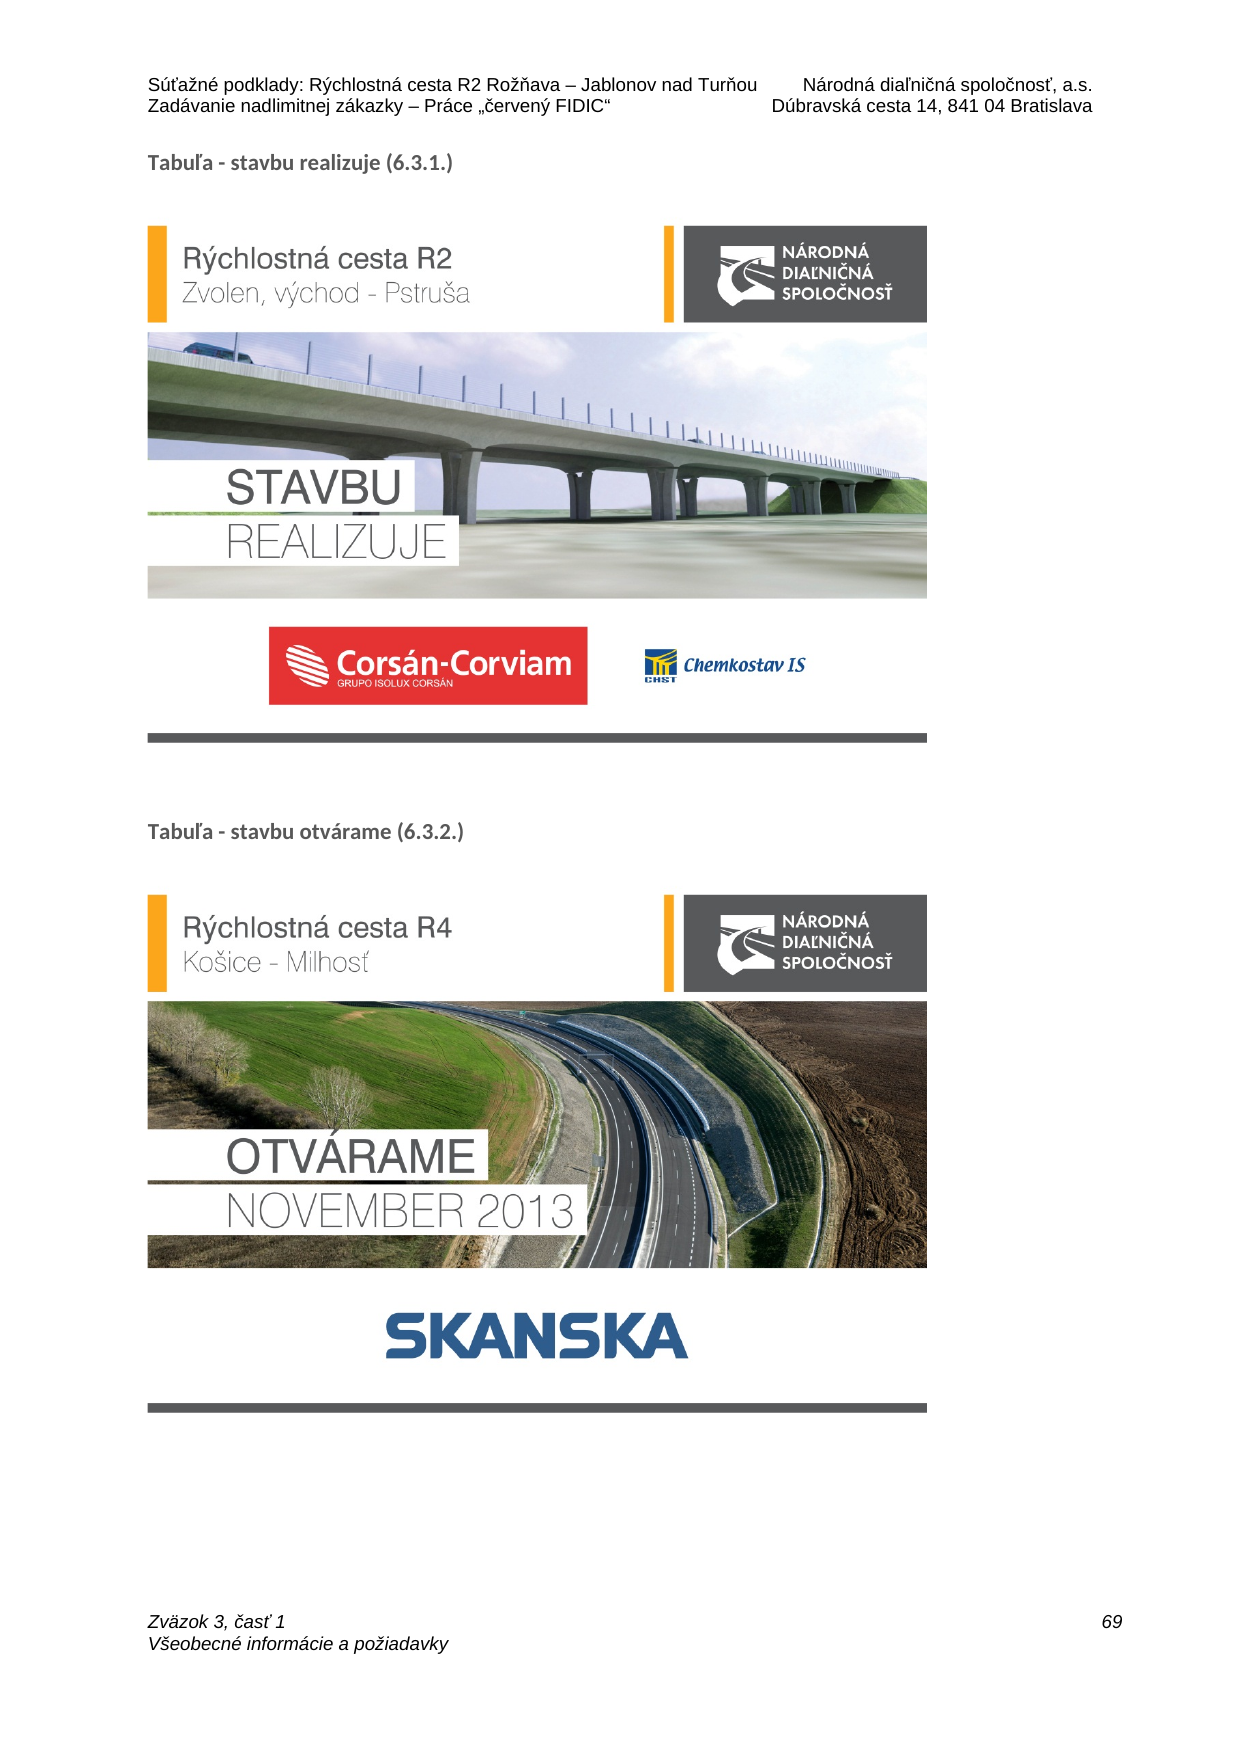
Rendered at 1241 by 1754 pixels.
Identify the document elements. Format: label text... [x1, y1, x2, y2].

picture [147, 206, 927, 762]
text Tabuľa - stavbu realizuje (6.3.1.) [148, 148, 1093, 176]
picture [147, 876, 927, 1432]
text Tabuľa - stavbu otvárame (6.3.2.) [148, 817, 1093, 845]
